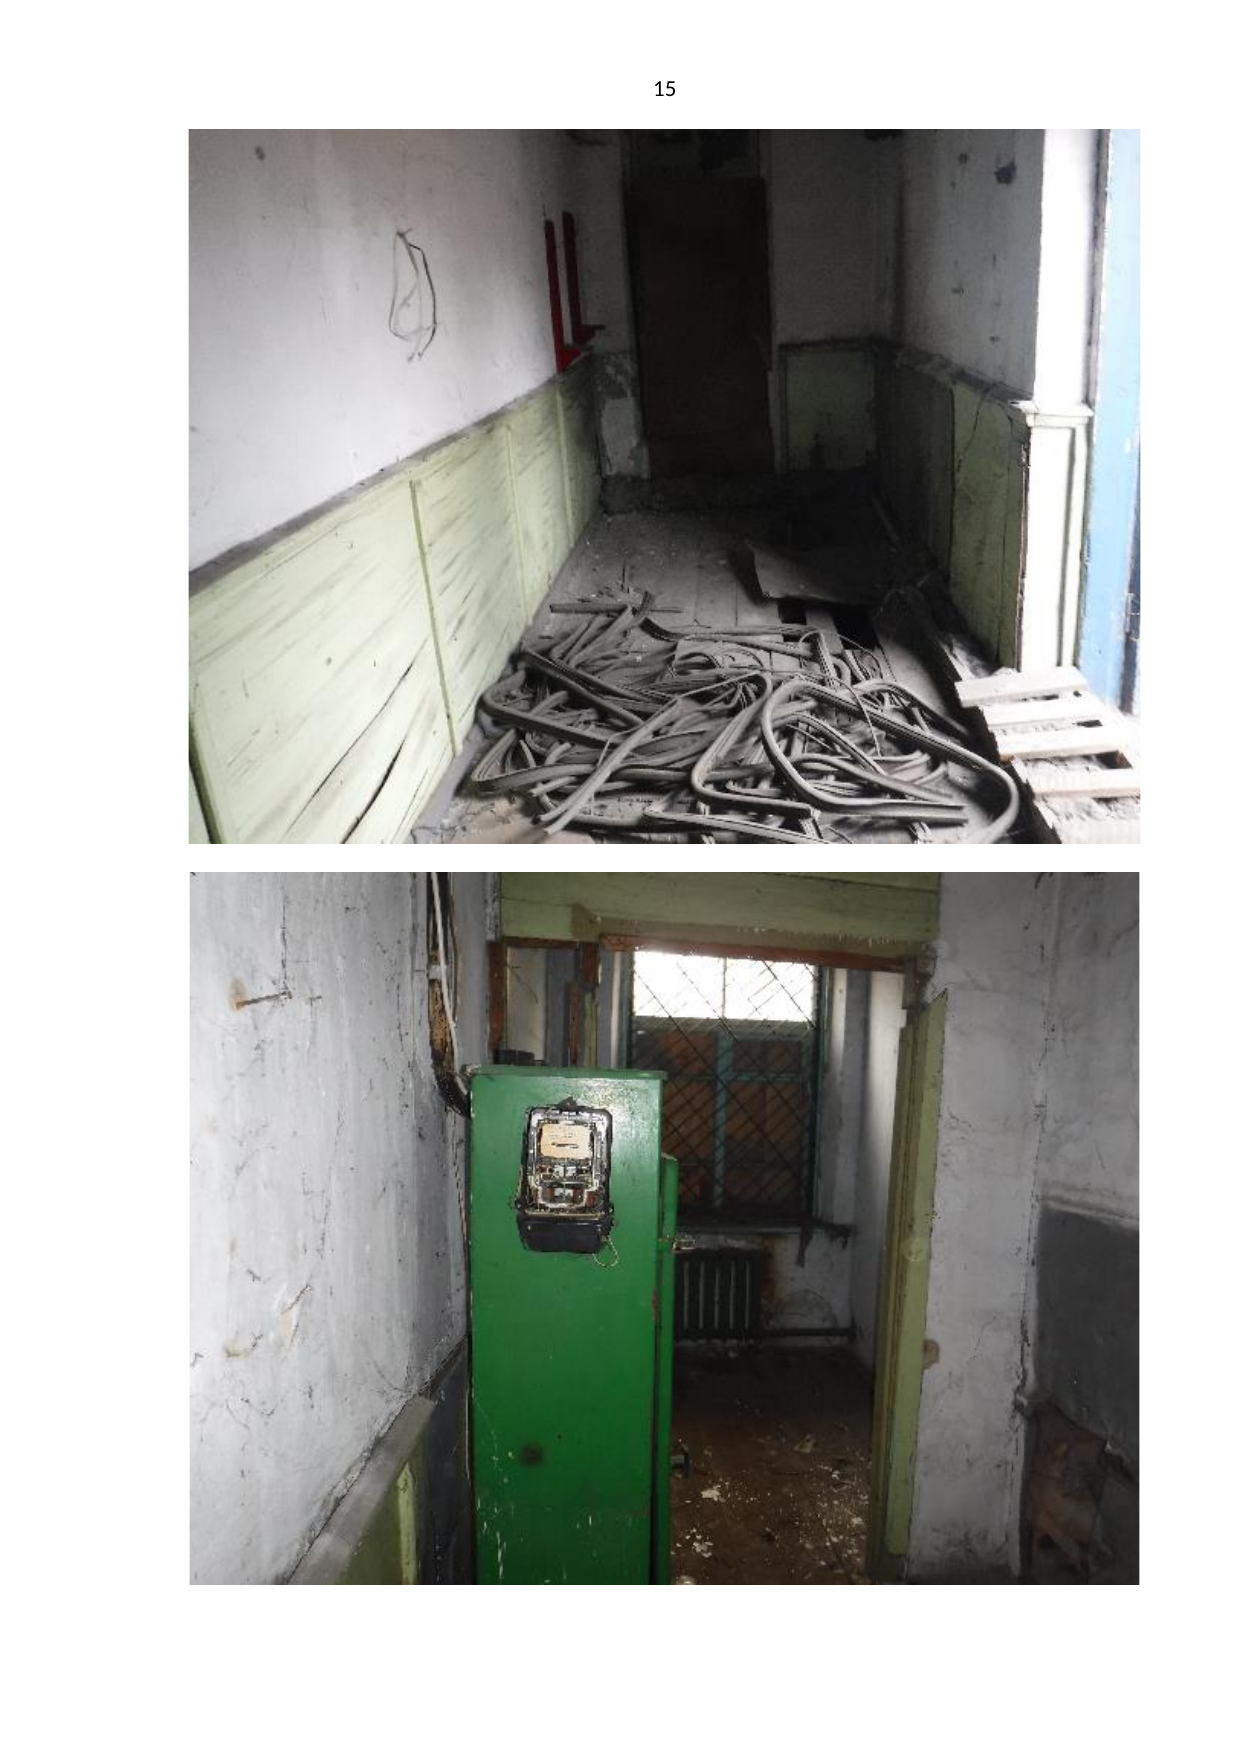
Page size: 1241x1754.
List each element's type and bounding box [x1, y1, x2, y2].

picture [188, 129, 1141, 844]
picture [189, 872, 1140, 1585]
